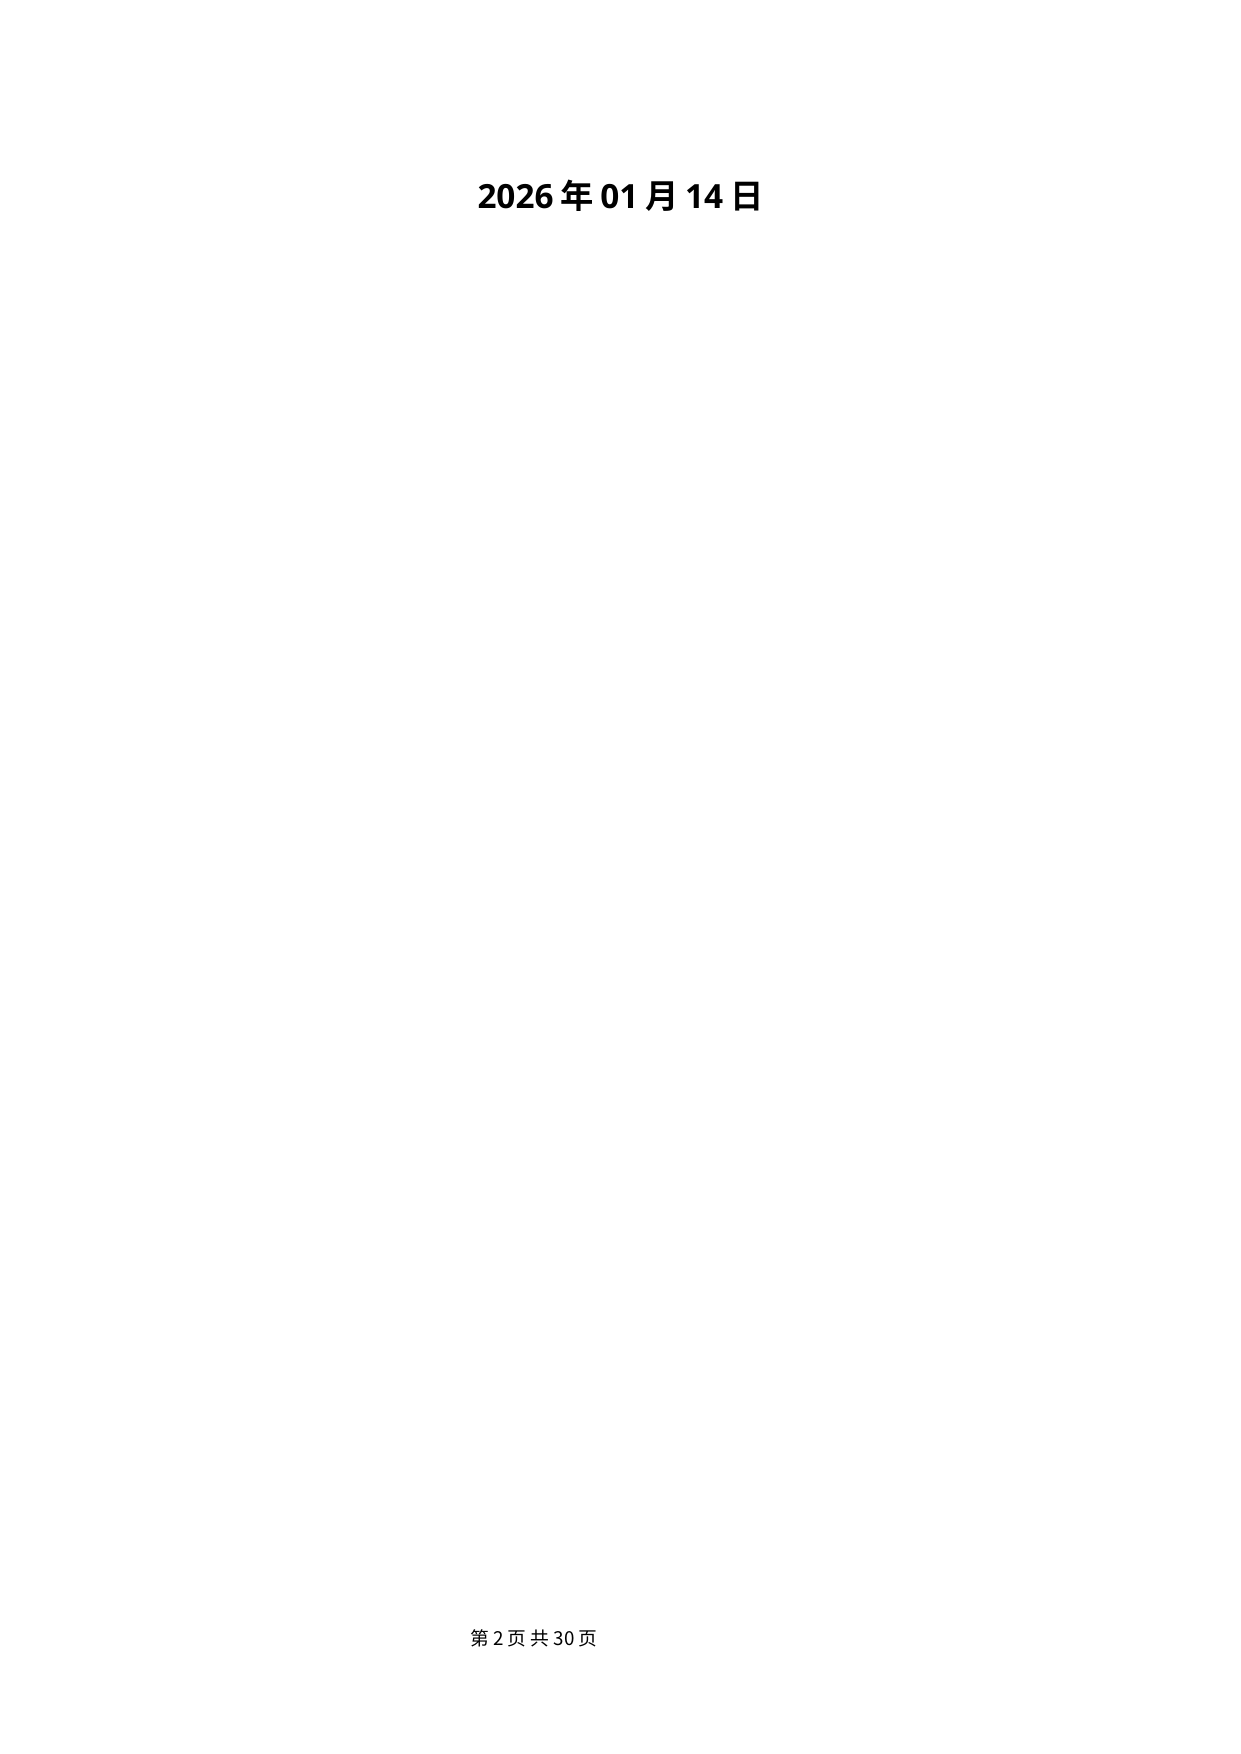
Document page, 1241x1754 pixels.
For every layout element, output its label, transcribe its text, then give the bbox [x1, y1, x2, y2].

subtitle 2026年01月14日 [187, 162, 1053, 227]
